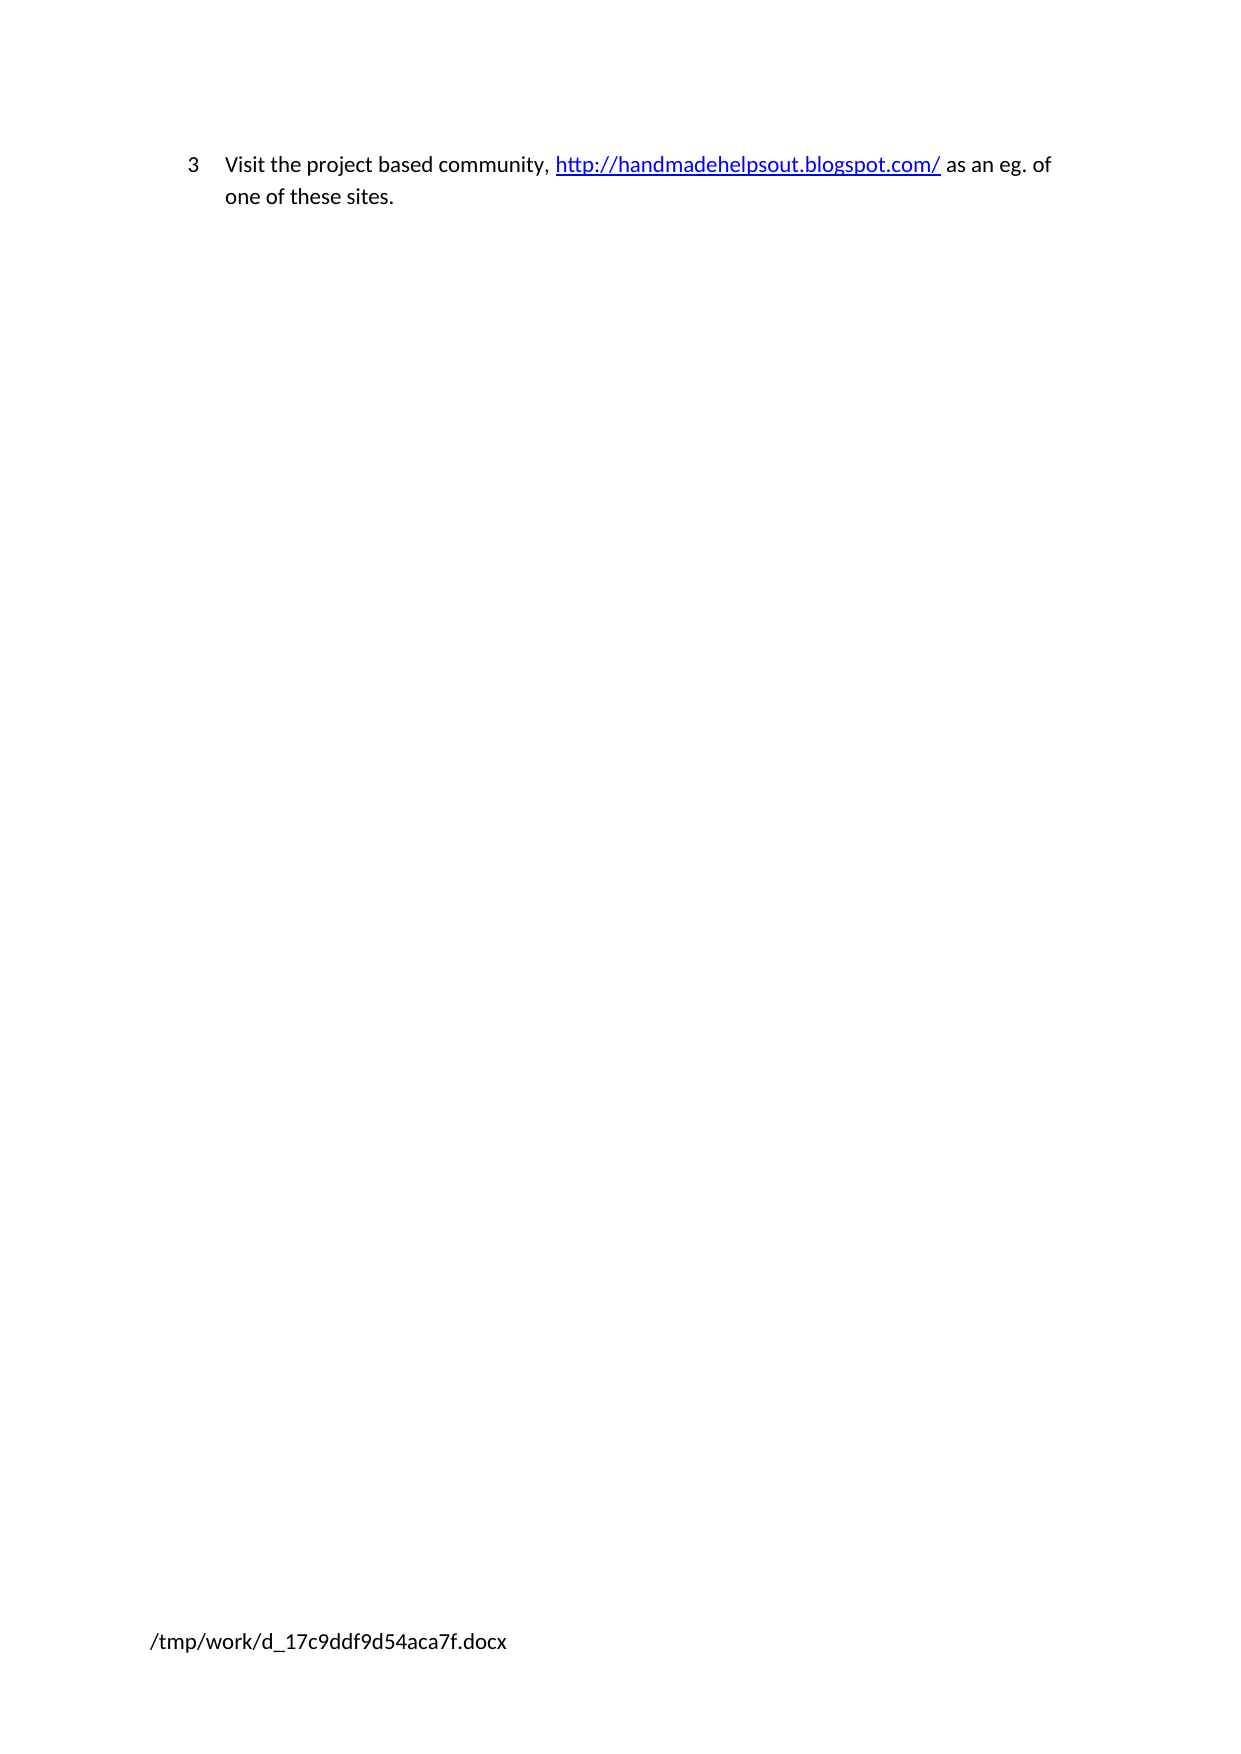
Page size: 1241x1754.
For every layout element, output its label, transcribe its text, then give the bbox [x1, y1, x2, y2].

list Visit the project based community, http://handmadehelpsout.blogspot.com/ as an eg. of one of these sites. [187, 150, 1090, 210]
